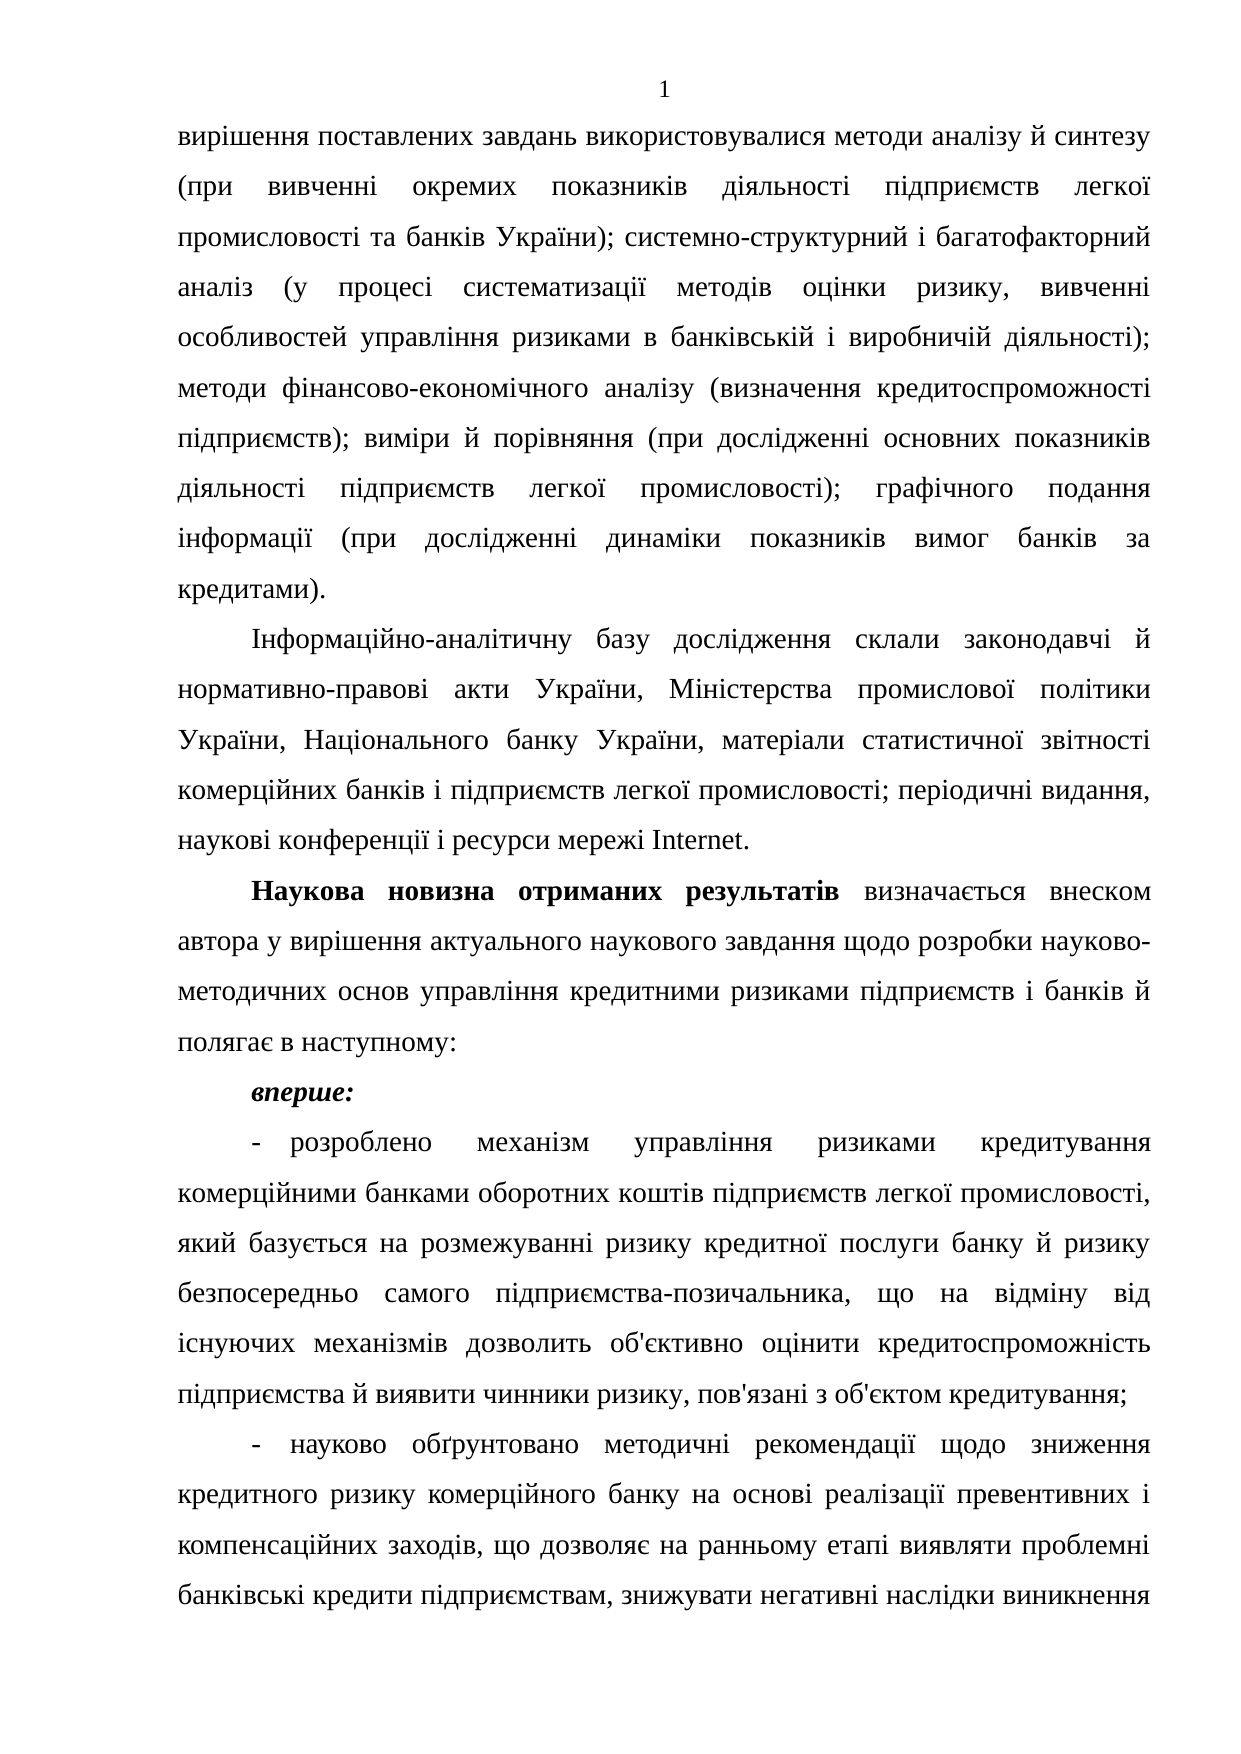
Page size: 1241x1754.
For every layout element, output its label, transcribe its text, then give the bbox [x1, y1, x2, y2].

text Наукова новизна отриманих результатів визначається внеском автора у вирішення актуального наукового завдання щодо розробки науково-методичних основ управління кредитними ризиками підприємств і банків й полягає в наступному: [177, 873, 1152, 1057]
text вперше: [177, 1074, 1152, 1108]
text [177, 118, 1152, 604]
text - розроблено механізм управління ризиками кредитування комерційними банками оборотних коштів підприємств легкої промисловості, який базується на розмежуванні ризику кредитної послуги банку й ризику безпосередньо самого підприємства-позичальника, що на відміну від існуючих механізмів дозволить об'єктивно оцінити кредитоспроможність підприємства й виявити чинники ризику, пов'язані з об'єктом кредитування; [177, 1124, 1152, 1409]
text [177, 1426, 1152, 1611]
text Інформаційно-аналітичну базу дослідження склали законодавчі й нормативно-правові акти України, Міністерства промислової політики України, Національного банку України, матеріали статистичної звітності комерційних банків і підприємств легкої промисловості; періодичні видання, наукові конференції і ресурси мережі Internet. [177, 621, 1152, 856]
